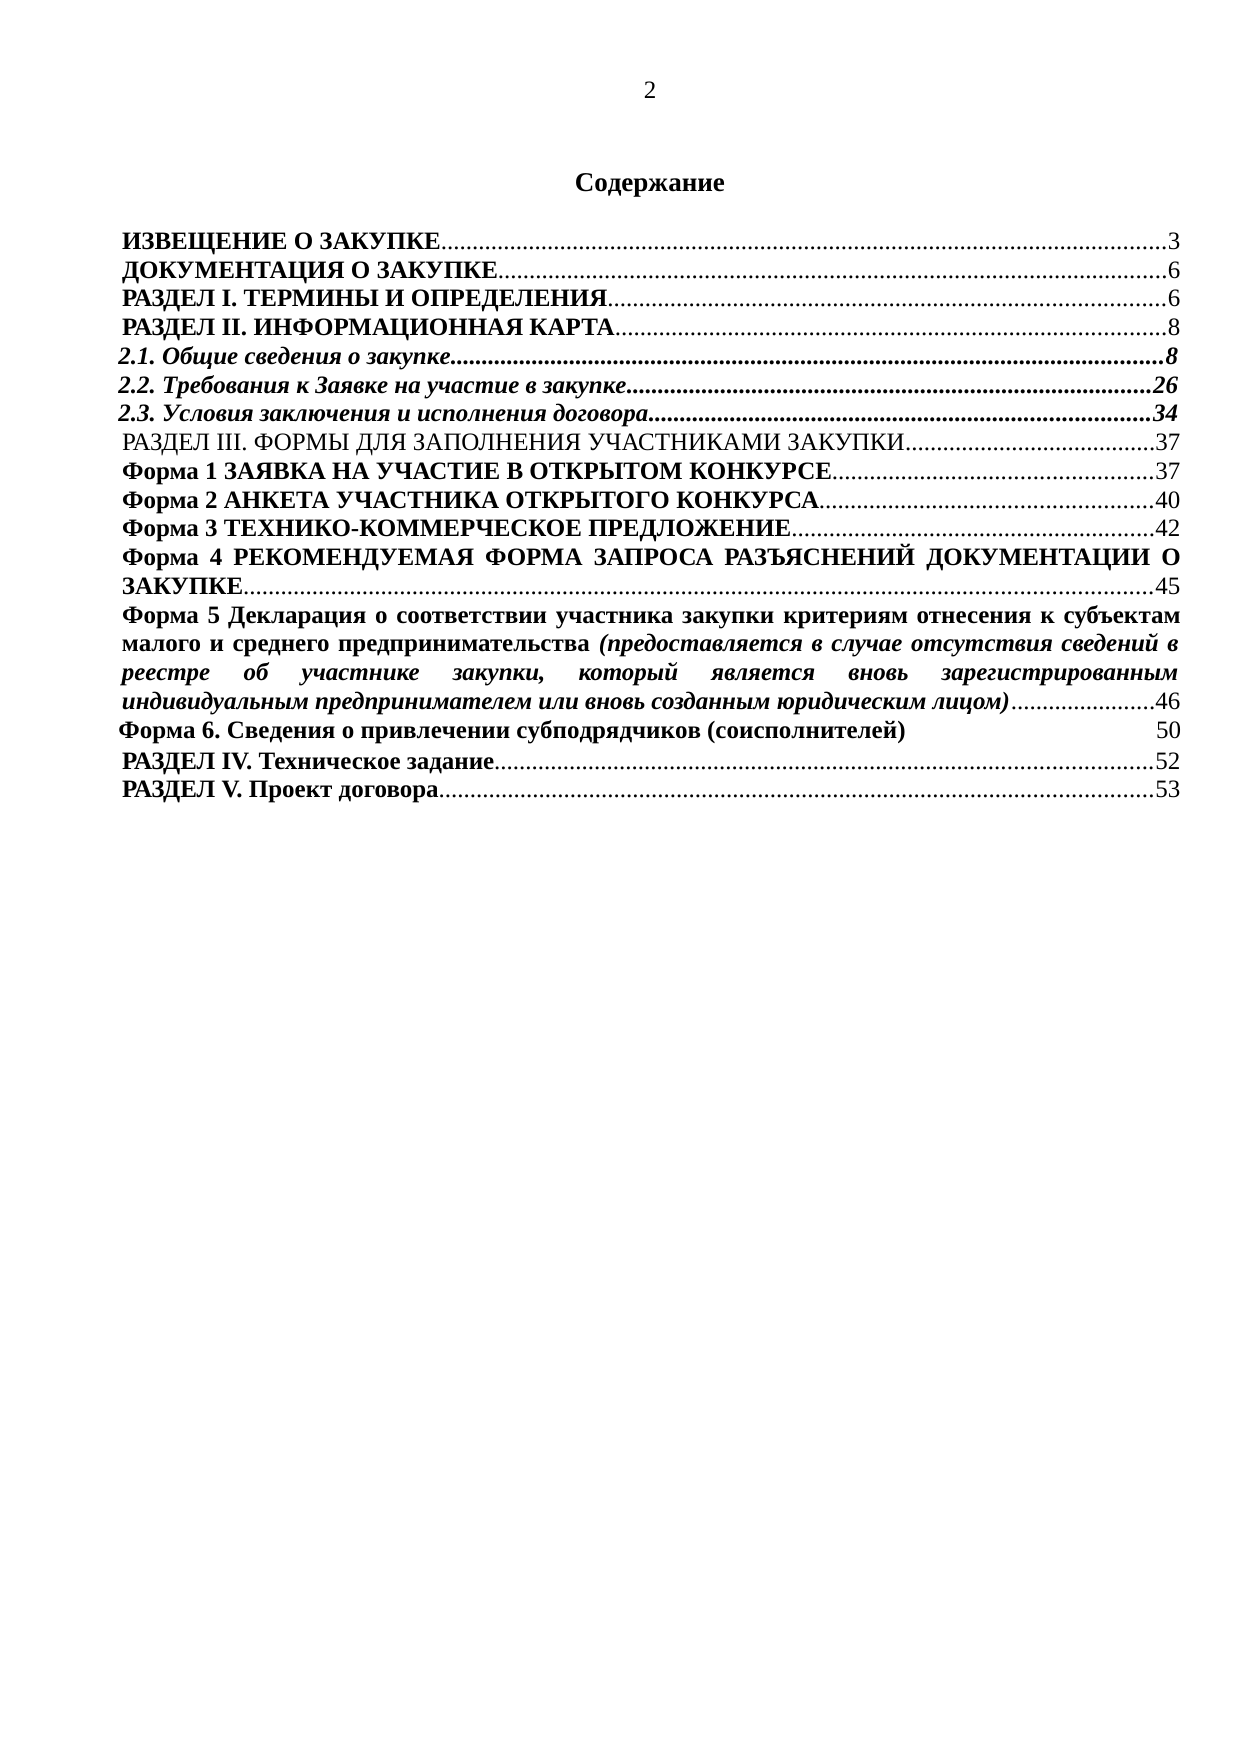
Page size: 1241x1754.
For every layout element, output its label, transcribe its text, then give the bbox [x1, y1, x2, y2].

text РАЗДЕЛ II. ИНФОРМАЦИОННАЯ КАРТА 8 [122, 312, 1181, 341]
text Форма 2 АНКЕТА УЧАСТНИКА ОТКРЫТОГО КОНКУРСА 40 [122, 485, 1181, 513]
text Содержание [118, 166, 1181, 197]
text Форма 4 РЕКОМЕНДУЕМАЯ ФОРМА ЗАПРОСА РАЗЪЯСНЕНИЙ ДОКУМЕНТАЦИИ О ЗАКУПКЕ 45 [122, 542, 1181, 600]
text РАЗДЕЛ III. ФОРМЫ ДЛЯ ЗАПОЛНЕНИЯ УЧАСТНИКАМИ ЗАКУПКИ 37 [122, 427, 1181, 456]
text РАЗДЕЛ I. ТЕРМИНЫ И ОПРЕДЕЛЕНИЯ 6 [122, 283, 1181, 312]
text РАЗДЕЛ V. Проект договора 53 [122, 774, 1181, 803]
text Форма 6. Сведения о привлечении субподрядчиков (соисполнителей) 50 [118, 715, 1181, 743]
text ДОКУМЕНТАЦИЯ О ЗАКУПКЕ 6 [122, 255, 1181, 283]
list 2.1. Общие сведения о закупке 8 [118, 341, 1181, 370]
list 2.2. Требования к Заявке на участие в закупке 26 [118, 370, 1181, 398]
text РАЗДЕЛ IV. Техническое задание 52 [122, 746, 1181, 774]
text Форма 1 ЗАЯВКА НА УЧАСТИЕ В ОТКРЫТОМ КОНКУРСЕ 37 [122, 456, 1181, 485]
text Форма 3 ТЕХНИКО-КОММЕРЧЕСКОЕ ПРЕДЛОЖЕНИЕ 42 [122, 513, 1181, 542]
list 2.3. Условия заключения и исполнения договора 34 [118, 398, 1181, 427]
text ИЗВЕЩЕНИЕ О ЗАКУПКЕ 3 [122, 226, 1181, 255]
text Форма 5 Декларация о соответствии участника закупки критериям отнесения к субъектам малого и среднего предпринимательства (предоставляется в случае отсутствия сведений в реестре об участнике закупки, который является вновь зарегистрированным индивидуальным предпринимателем или вновь созданным юридическим лицом) 46 [122, 600, 1181, 715]
